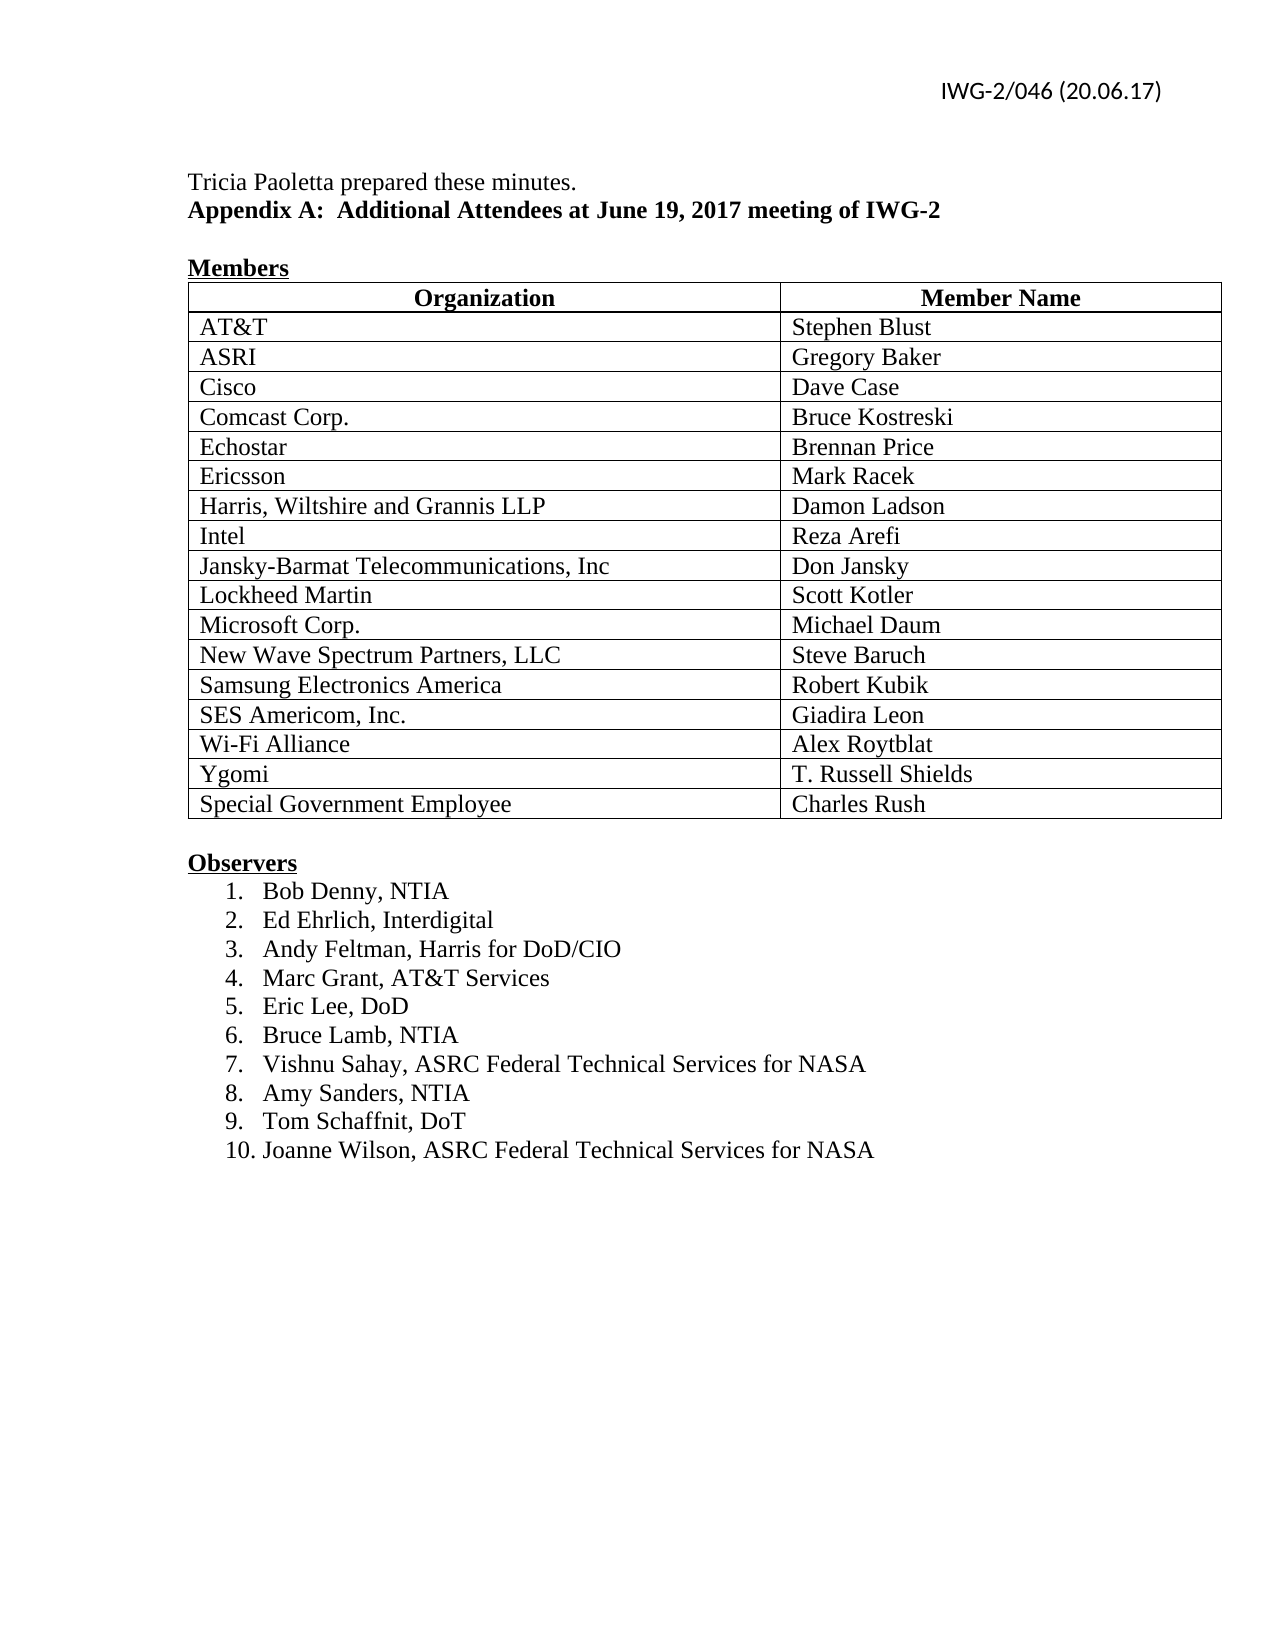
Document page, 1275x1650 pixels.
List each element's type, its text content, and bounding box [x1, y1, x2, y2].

table_cell Alex Roytblat [781, 730, 1221, 758]
table_cell Mark Racek [781, 461, 1221, 490]
table_cell Gregory Baker [781, 342, 1221, 371]
table_cell Cisco [189, 372, 780, 401]
text Members [187, 253, 1087, 282]
list Ed Ehrlich, Interdigital [225, 905, 1087, 934]
table_cell ASRI [189, 342, 780, 371]
list Amy Sanders, NTIA [225, 1078, 1087, 1106]
table_cell Microsoft Corp. [189, 610, 780, 639]
table_cell Robert Kubik [781, 670, 1221, 699]
table_cell Scott Kotler [781, 581, 1221, 609]
table_cell Reza Arefi [781, 521, 1221, 550]
table_cell Lockheed Martin [189, 581, 780, 609]
text Observers [187, 848, 1087, 876]
table_cell Dave Case [781, 372, 1221, 401]
table_cell Giadira Leon [781, 700, 1221, 728]
table_cell New Wave Spectrum Partners, LLC [189, 640, 780, 669]
table_cell Stephen Blust [781, 313, 1221, 341]
table_cell Wi-Fi Alliance [189, 730, 780, 758]
table_cell Jansky-Barmat Telecommunications, Inc [189, 551, 780, 579]
list Bob Denny, NTIA [225, 876, 1087, 905]
table_cell Samsung Electronics America [189, 670, 780, 699]
list Eric Lee, DoD [225, 991, 1087, 1020]
table_cell Ericsson [189, 461, 780, 490]
table_header Organization [189, 283, 780, 311]
table_cell Don Jansky [781, 551, 1221, 579]
table_cell Intel [189, 521, 780, 550]
table_cell AT&T [189, 313, 780, 341]
table_cell Brennan Price [781, 432, 1221, 460]
list Tom Schaffnit, DoT [225, 1106, 1087, 1135]
text Tricia Paoletta prepared these minutes. [187, 167, 1087, 195]
table_cell Echostar [189, 432, 780, 460]
table_cell Michael Daum [781, 610, 1221, 639]
text Appendix A: Additional Attendees at June 19, 2017 meeting of IWG-2 [187, 195, 1087, 224]
table_cell Bruce Kostreski [781, 402, 1221, 431]
table_cell Harris, Wiltshire and Grannis LLP [189, 491, 780, 520]
table_cell Damon Ladson [781, 491, 1221, 520]
table_cell Special Government Employee [189, 789, 780, 818]
list Vishnu Sahay, ASRC Federal Technical Services for NASA [225, 1049, 1087, 1078]
table_cell Charles Rush [781, 789, 1221, 818]
list Andy Feltman, Harris for DoD/CIO [225, 934, 1087, 963]
list Marc Grant, AT&T Services [225, 963, 1087, 991]
table_cell Comcast Corp. [189, 402, 780, 431]
table_cell Ygomi [189, 759, 780, 788]
table_header Member Name [781, 283, 1221, 311]
list Bruce Lamb, NTIA [225, 1020, 1087, 1049]
table_cell T. Russell Shields [781, 759, 1221, 788]
table_cell SES Americom, Inc. [189, 700, 780, 728]
list Joanne Wilson, ASRC Federal Technical Services for NASA [225, 1135, 1087, 1164]
table_cell Steve Baruch [781, 640, 1221, 669]
